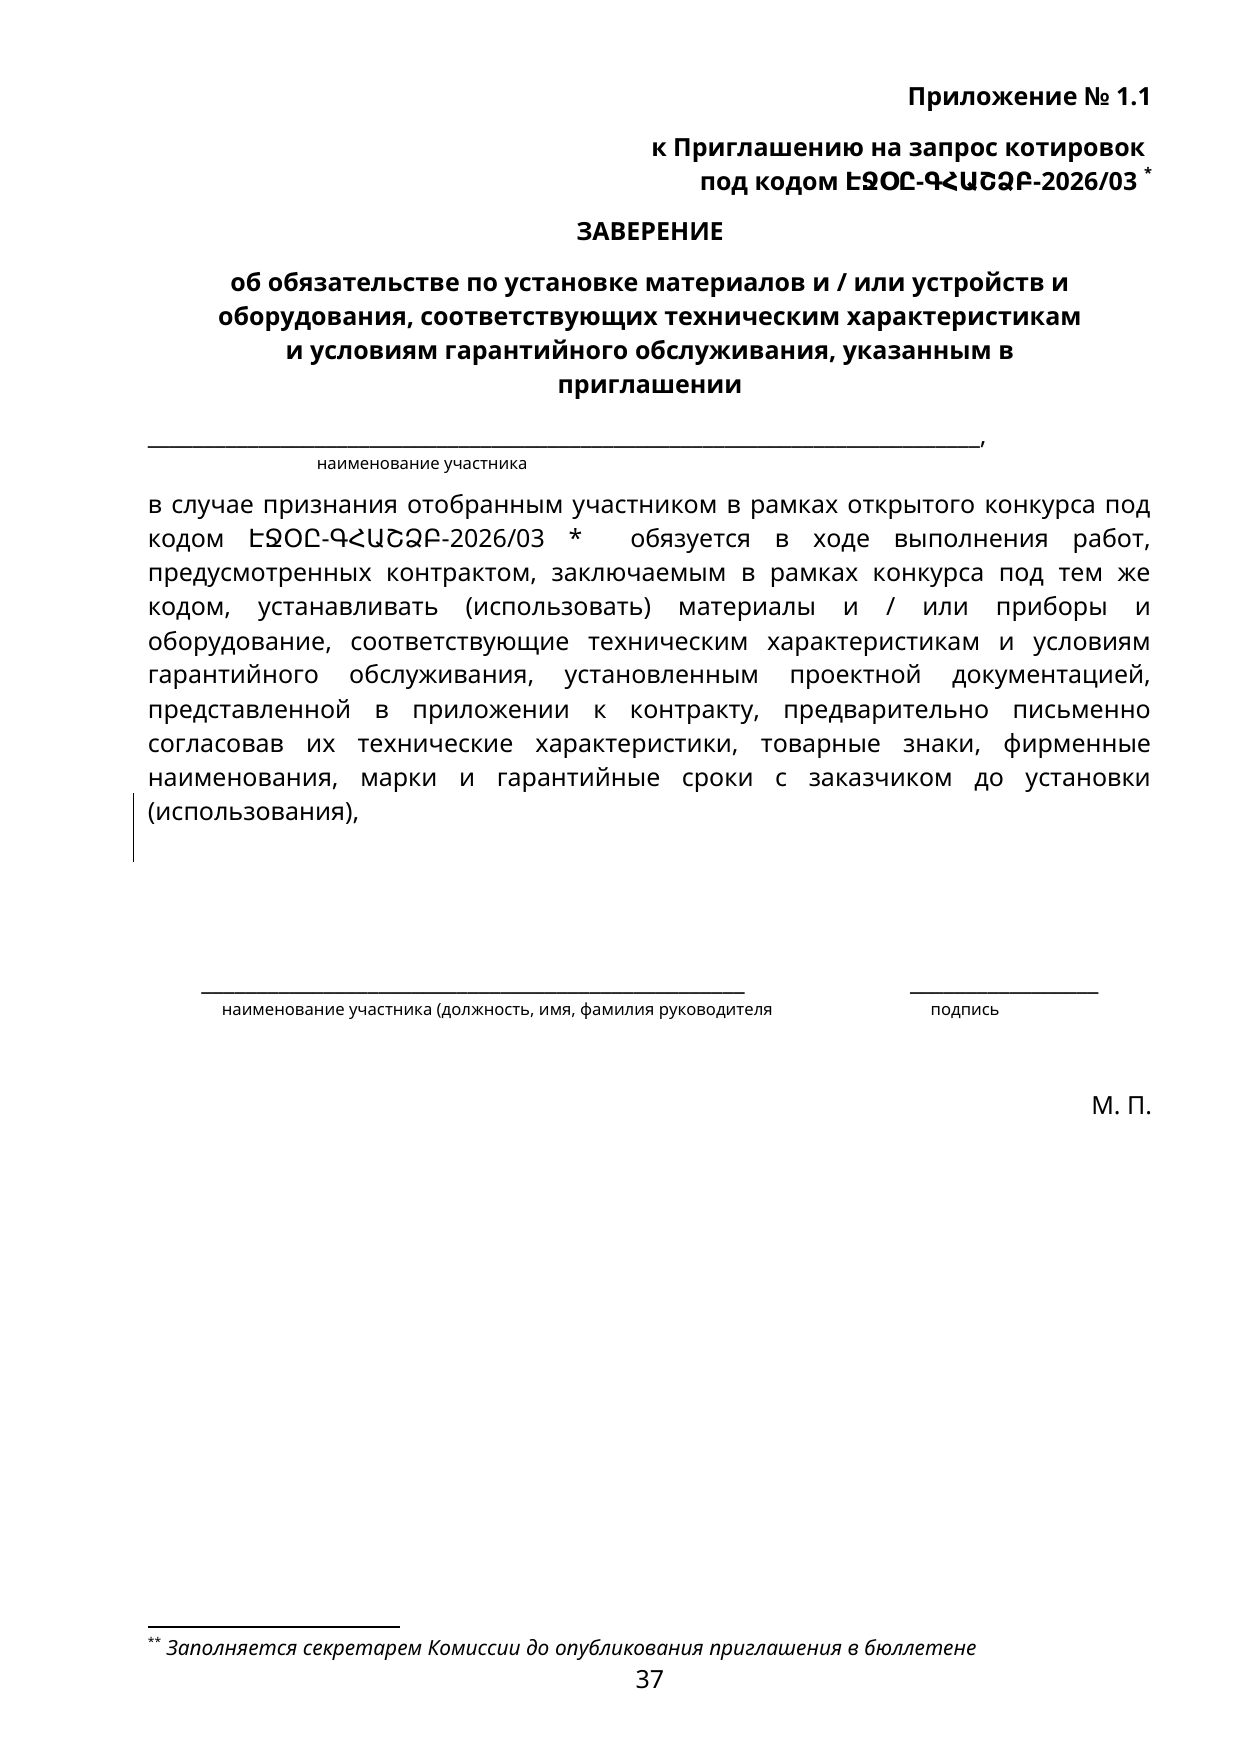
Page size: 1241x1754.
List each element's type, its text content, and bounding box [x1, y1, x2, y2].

text М. П. [148, 1088, 1152, 1122]
text наименование участника [148, 452, 1152, 474]
text в случае признания отобранным участником в рамках открытого конкурса под кодом ԷՋՕԸ-ԳՀԱՇՁԲ-2026/03 * обязуется в ходе выполнения работ, предусмотренных контрактом, заключаемым в рамках конкурса под тем же кодом, устанавливать (использовать) материалы и / или приборы и оборудование, соответствующие техническим характеристикам и условиям гарантийного обслуживания, установленным проектной документацией, представленной в приложении к контракту, предварительно письменно согласовав их технические характеристики, товарные знаки, фирменные наименования, марки и гарантийные сроки с заказчиком до установки (использования), [148, 487, 1152, 827]
subtitle Приложение № 1.1 [148, 78, 1152, 112]
text _________________________________________________ _________________ [148, 964, 1152, 998]
text к Приглашению на запрос котировок под кодом ԷՋՕԸ-ԳՀԱՇՁԲ-2026/03 * [148, 129, 1152, 197]
text наименование участника (должность, имя, фамилия руководителя подпись [222, 998, 1152, 1021]
text ЗАВЕРЕНИЕ [207, 214, 1093, 248]
text ___________________________________________________________________________, [148, 418, 1152, 452]
subtitle об обязательстве по установке материалов и / или устройств и оборудования, соответствующих техническим характеристикам и условиям гарантийного обслуживания, указанным в приглашении [207, 265, 1093, 401]
